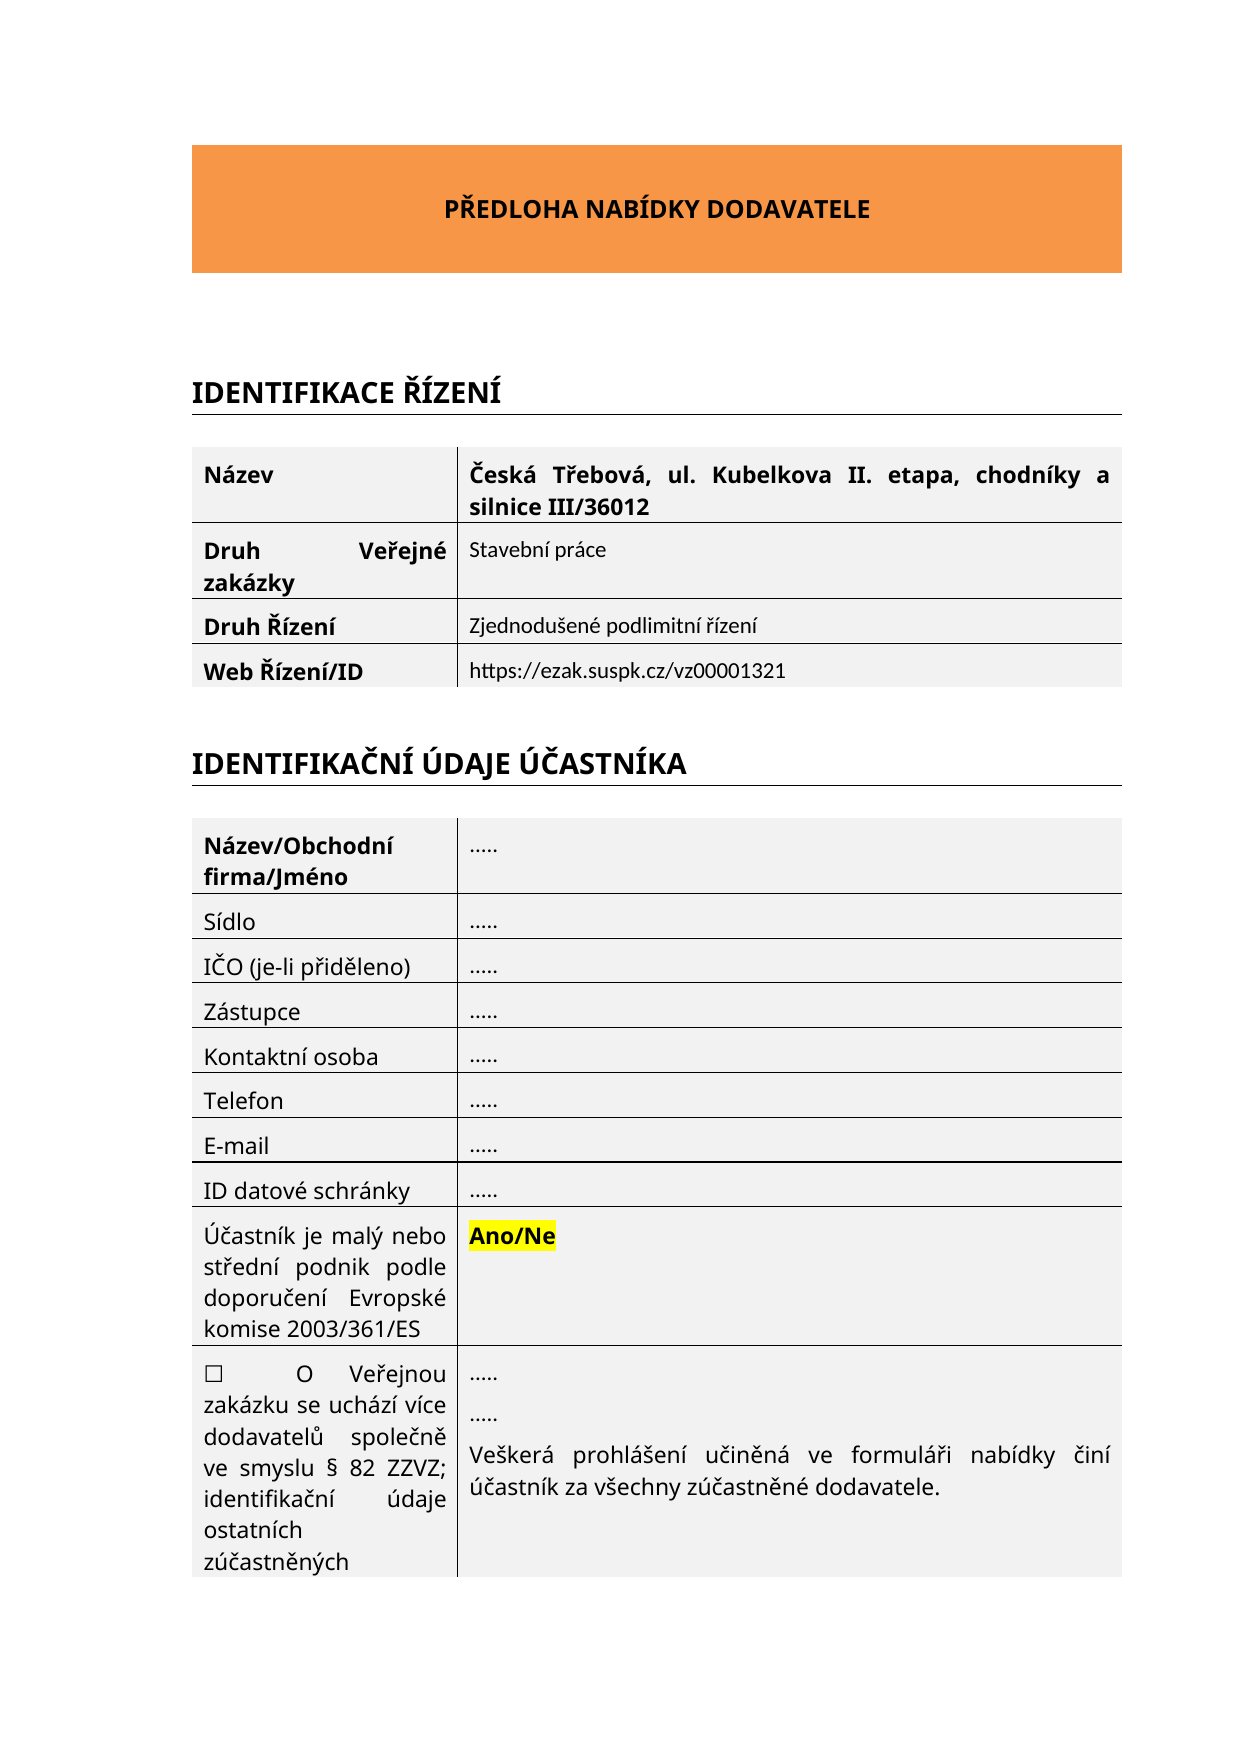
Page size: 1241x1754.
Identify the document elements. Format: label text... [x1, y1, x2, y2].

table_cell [192, 1346, 457, 1577]
table_cell Telefon [192, 1073, 457, 1117]
table_cell Sídlo [192, 894, 457, 937]
table_cell E-mail [192, 1118, 457, 1161]
subtitle IDENTIFIKAČNÍ ÚDAJE Účastníka [192, 743, 1122, 785]
table_cell Web Řízení/ID [192, 644, 457, 687]
table_cell Ano/Ne [458, 1207, 1122, 1345]
table_cell ID datové schránky [192, 1163, 457, 1206]
table_header Název/Obchodní firma/Jméno [192, 818, 457, 893]
table_cell Kontaktní osoba [192, 1028, 457, 1072]
table_cell IČO (je-li přiděleno) [192, 939, 457, 982]
table_cell Zástupce [192, 983, 457, 1027]
table_header Česká Třebová, ul. Kubelkova II. etapa, chodníky a silnice III/36012 [458, 447, 1122, 522]
subtitle IDENTIFIKACE ŘÍZENÍ [192, 373, 1122, 414]
table_cell Účastník je malý nebo střední podnik podle doporučení Evropské komise 2003/361/ES [192, 1207, 457, 1345]
table_cell Druh Řízení [192, 599, 457, 642]
text PŘEDLOHA NABÍDKY DODAVATELE [192, 192, 1122, 226]
table_cell Druh Veřejné zakázky [192, 523, 457, 598]
table_header Název [192, 447, 457, 522]
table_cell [458, 1346, 1122, 1577]
